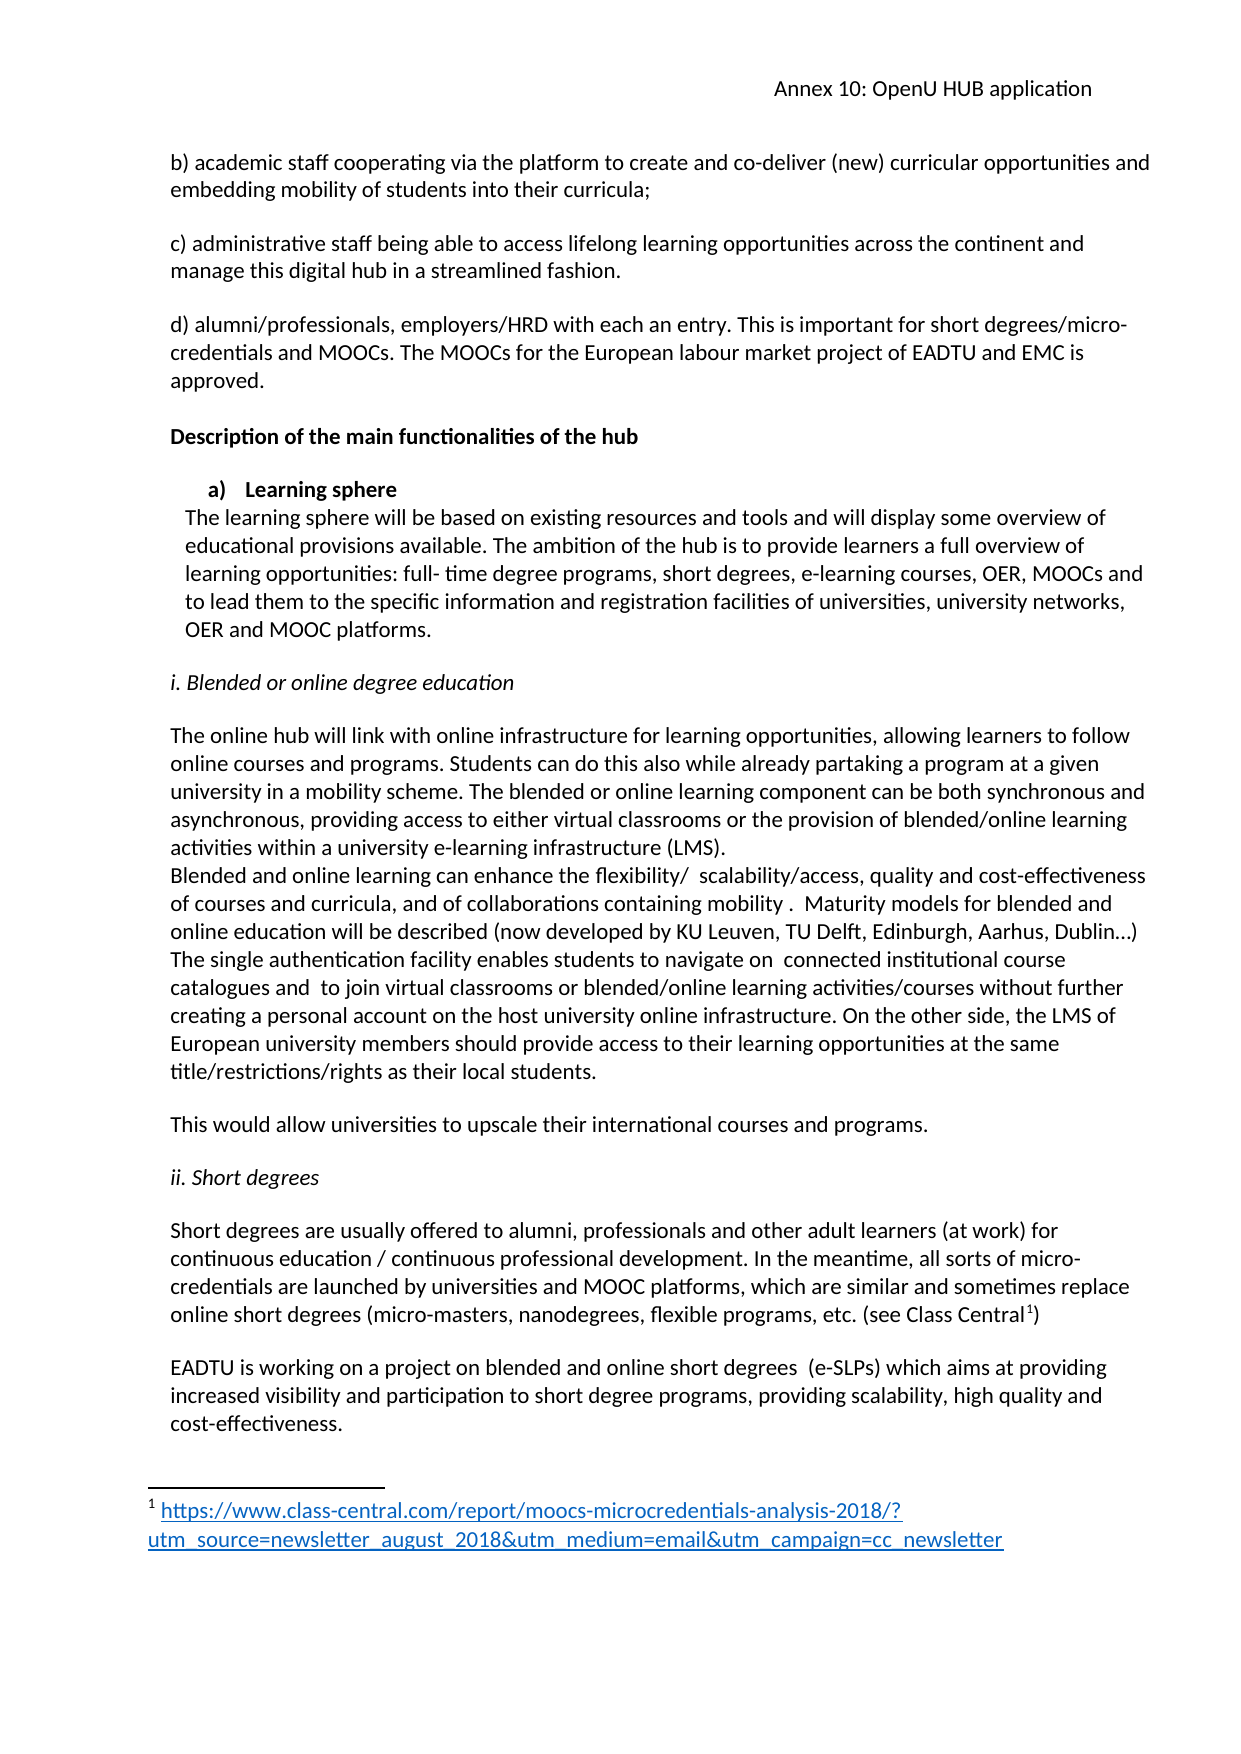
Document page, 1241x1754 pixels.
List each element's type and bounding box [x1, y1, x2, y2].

table_header [159, 148, 1165, 1462]
